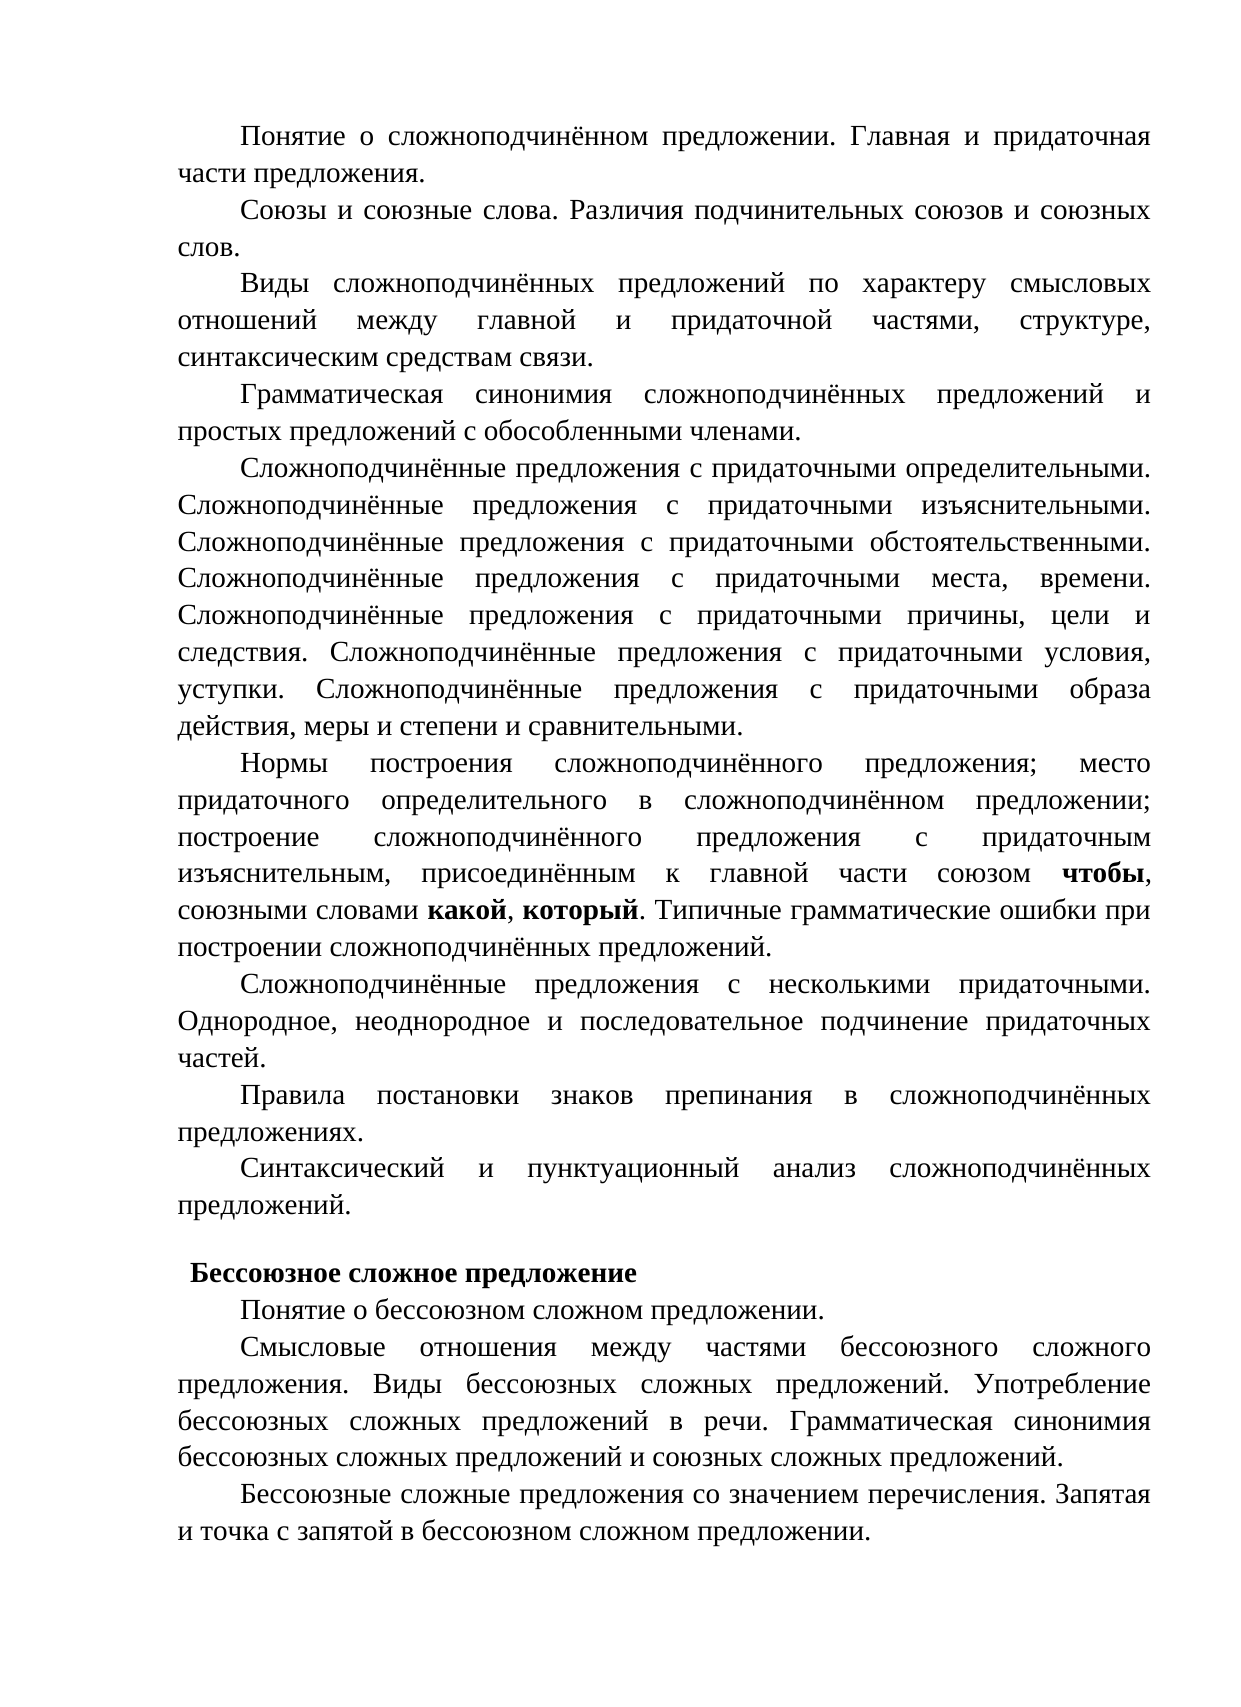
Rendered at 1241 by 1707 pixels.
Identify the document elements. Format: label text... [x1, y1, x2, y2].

text Союзы и союзные слова. Различия подчинительных союзов и союзных слов. [177, 192, 1152, 262]
text Бессоюзное сложное предложение [190, 1255, 1152, 1289]
text Смысловые отношения между частями бессоюзного сложного предложения. Виды бессоюзных сложных предложений. Употребление бессоюзных сложных предложений в речи. Грамматическая синонимия бессоюзных сложных предложений и союзных сложных предложений. [177, 1329, 1152, 1473]
text Виды сложноподчинённых предложений по характеру смысловых отношений между главной и придаточной частями, структуре, синтаксическим средствам связи. [177, 266, 1152, 373]
text Правила постановки знаков препинания в сложноподчинённых предложениях. [177, 1077, 1152, 1147]
text Сложноподчинённые предложения с несколькими придаточными. Однородное, неоднородное и последовательное подчинение придаточных частей. [177, 966, 1152, 1073]
text Синтаксический и пунктуационный анализ сложноподчинённых предложений. [177, 1151, 1152, 1221]
text Бессоюзные сложные предложения со значением перечисления. Запятая и точка с запятой в бессоюзном сложном предложении. [177, 1476, 1152, 1547]
text Сложноподчинённые предложения с придаточными определительными. Сложноподчинённые предложения с придаточными изъяснительными. Сложноподчинённые предложения с придаточными обстоятельственными. Сложноподчинённые предложения с придаточными места, времени. Сложноподчинённые предложения с придаточными причины, цели и следствия. Сложноподчинённые предложения с придаточными условия, уступки. Сложноподчинённые предложения с придаточными образа действия, меры и степени и сравнительными. [177, 450, 1152, 742]
text Понятие о бессоюзном сложном предложении. [177, 1292, 1152, 1326]
text Нормы построения сложноподчинённого предложения; место придаточного определительного в сложноподчинённом предложении; построение сложноподчинённого предложения с придаточным изъяснительным, присоединённым к главной части союзом чтобы, союзными словами какой, который. Типичные грамматические ошибки при построении сложноподчинённых предложений. [177, 745, 1152, 963]
text Грамматическая синонимия сложноподчинённых предложений и простых предложений с обособленными членами. [177, 376, 1152, 447]
text Понятие о сложноподчинённом предложении. Главная и придаточная части предложения. [177, 118, 1152, 188]
